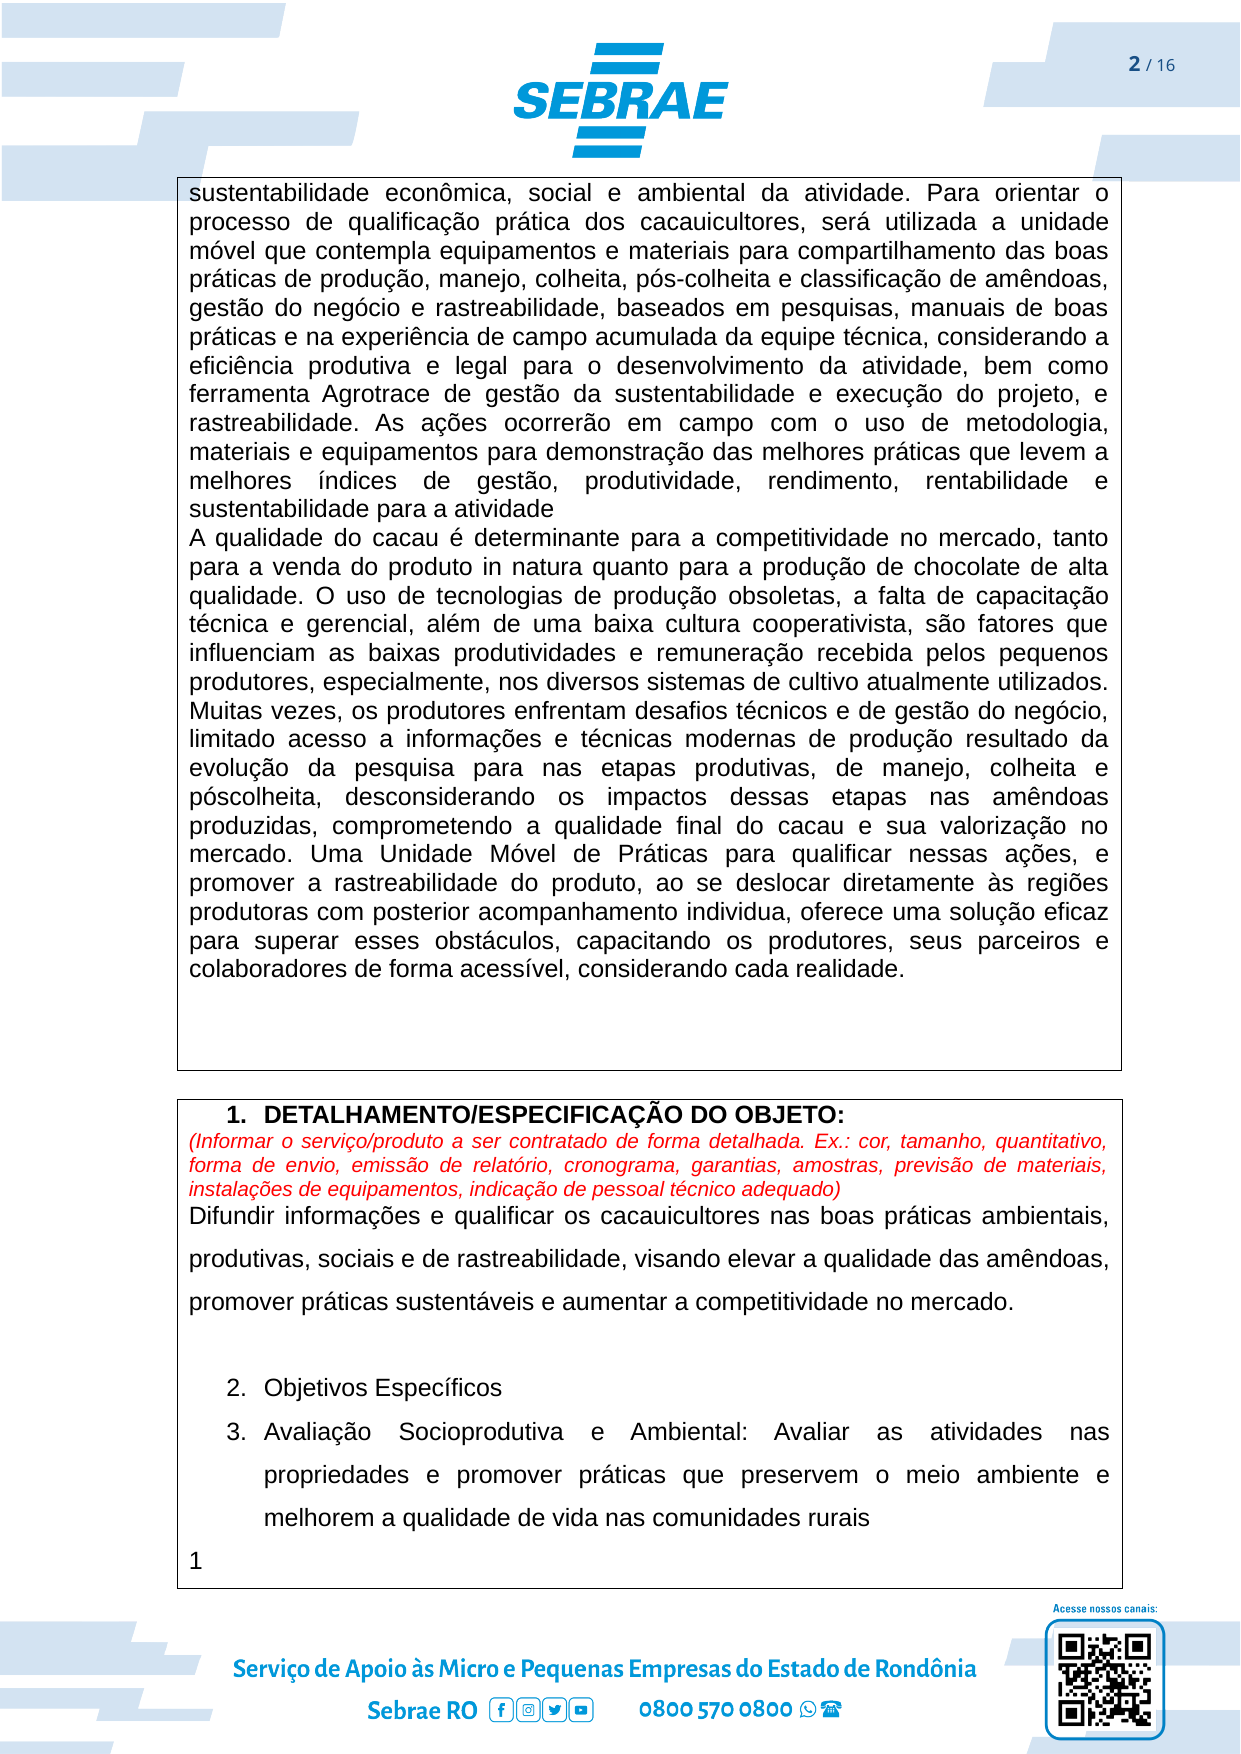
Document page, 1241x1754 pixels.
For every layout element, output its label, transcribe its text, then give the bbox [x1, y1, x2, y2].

picture [1, 3, 1240, 201]
picture [0, 1603, 1241, 1754]
